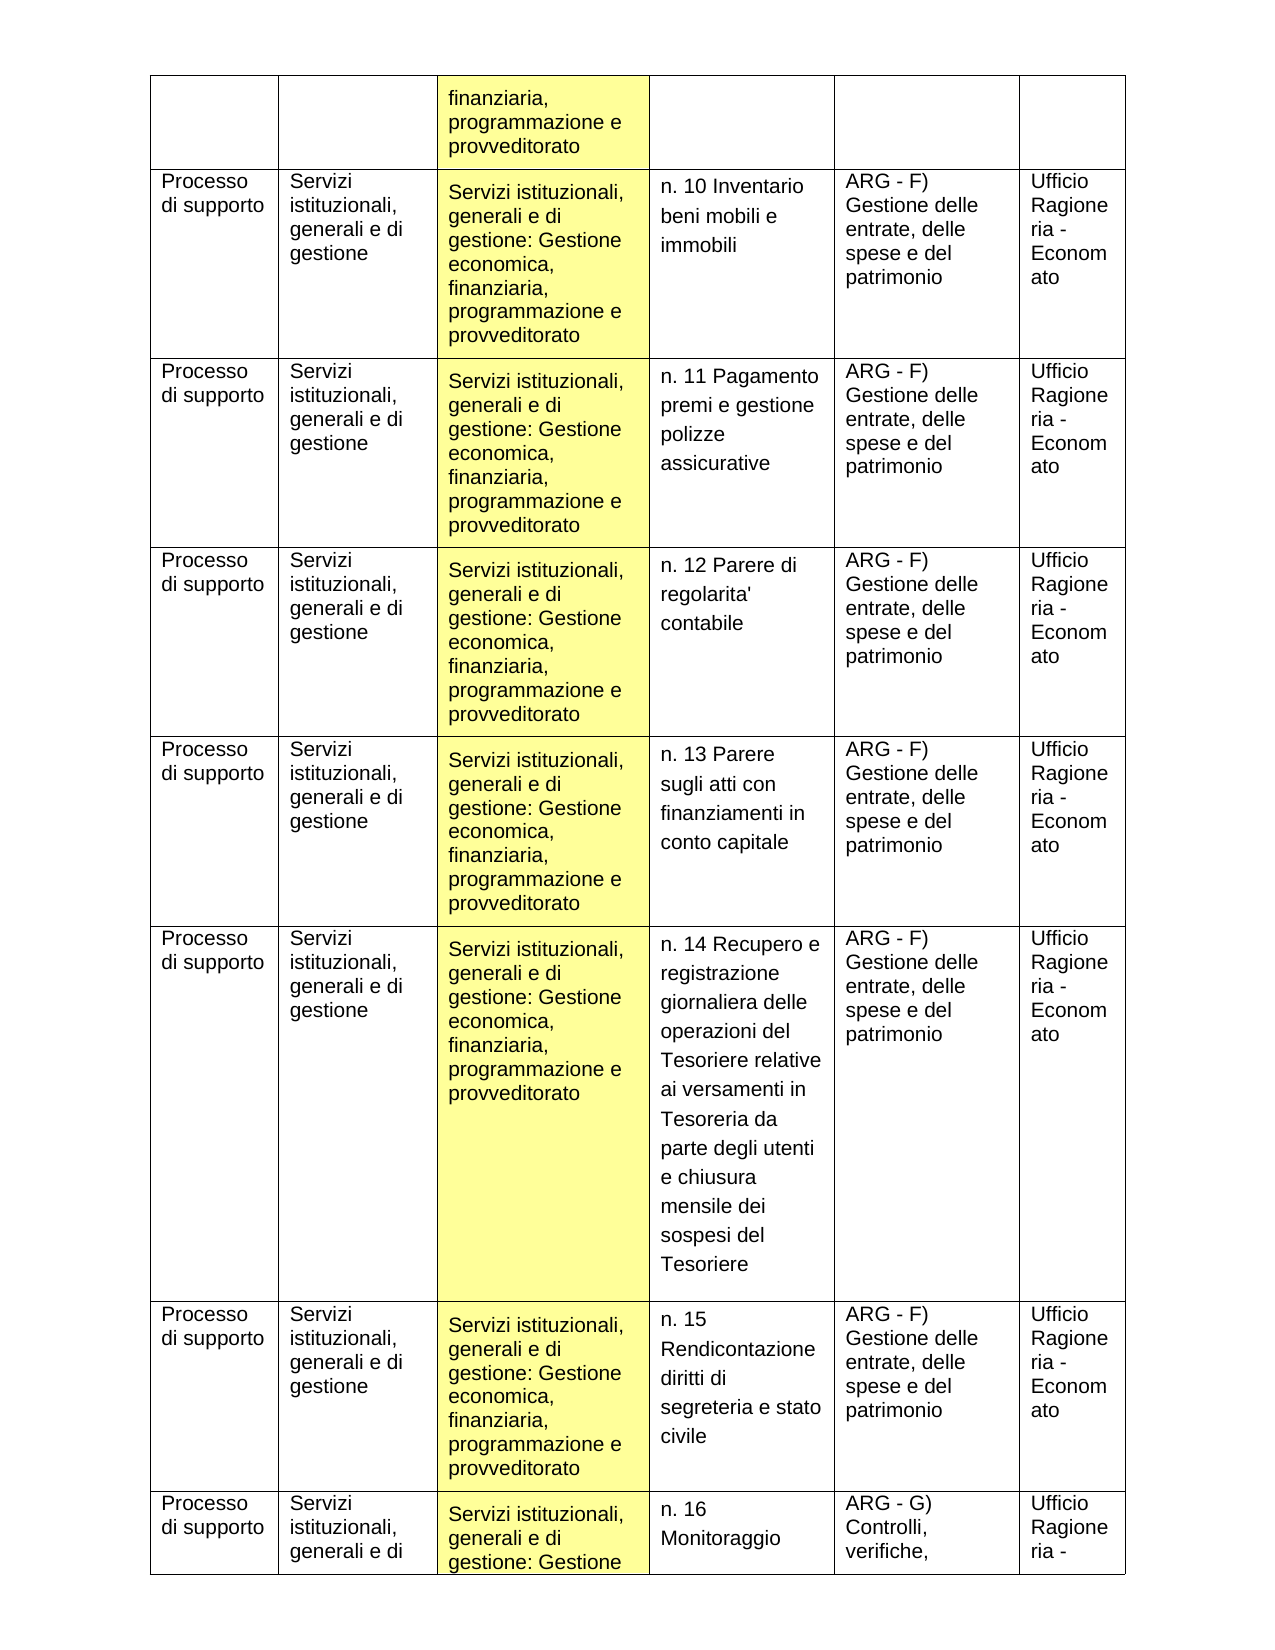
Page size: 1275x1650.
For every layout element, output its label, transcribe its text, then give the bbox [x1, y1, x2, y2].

table_cell n. 14 Recupero e registrazione giornaliera delle operazioni del Tesoriere relative ai versamenti in Tesoreria da parte degli utenti e chiusura mensile dei sospesi del Tesoriere [650, 927, 834, 1301]
table_cell ARG - F) Gestione delle entrate, delle spese e del patrimonio [835, 927, 1019, 1301]
table_cell Servizi istituzionali, generali e di gestione [279, 170, 437, 358]
table_cell Servizi istituzionali, generali e di gestione [279, 548, 437, 736]
table_cell Servizi istituzionali, generali e di gestione: Gestione economica, finanziaria, programmazione e provveditorato [438, 170, 649, 358]
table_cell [835, 76, 1019, 168]
table_cell ARG - F) Gestione delle entrate, delle spese e del patrimonio [835, 548, 1019, 736]
table_cell n. 12 Parere di regolarita' contabile [650, 548, 834, 736]
table_cell Servizi istituzionali, generali e di gestione: Gestione economica, finanziaria, programmazione e provveditorato [438, 359, 649, 547]
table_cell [1020, 76, 1125, 168]
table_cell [279, 76, 437, 168]
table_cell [151, 76, 278, 168]
table_cell Processo di supporto [151, 737, 278, 926]
table_cell Servizi istituzionali, generali e di gestione: Gestione economica, finanziaria, programmazione e provveditorato [438, 927, 649, 1301]
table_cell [279, 1492, 437, 1573]
table_cell Processo di supporto [151, 1302, 278, 1491]
table_cell n. 10 Inventario beni mobili e immobili [650, 170, 834, 358]
table_cell Servizi istituzionali, generali e di gestione: Gestione economica, finanziaria, programmazione e provveditorato [438, 737, 649, 926]
table_cell ARG - F) Gestione delle entrate, delle spese e del patrimonio [835, 170, 1019, 358]
table_cell ARG - F) Gestione delle entrate, delle spese e del patrimonio [835, 1302, 1019, 1491]
table_cell n. 11 Pagamento premi e gestione polizze assicurative [650, 359, 834, 547]
table_cell Ufficio Ragioneria - Economato [1020, 548, 1125, 736]
table_cell Processo di supporto [151, 359, 278, 547]
table_cell Servizi istituzionali, generali e di gestione: Gestione economica, finanziaria, programmazione e provveditorato [438, 1302, 649, 1491]
table_cell Ufficio Ragioneria - Economato [1020, 927, 1125, 1301]
table_cell Processo di supporto [151, 927, 278, 1301]
table_cell Servizi istituzionali, generali e di gestione [279, 737, 437, 926]
table_cell Servizi istituzionali, generali e di gestione [279, 1302, 437, 1491]
table_cell n. 13 Parere sugli atti con finanziamenti in conto capitale [650, 737, 834, 926]
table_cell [438, 1492, 649, 1573]
table_cell ARG - F) Gestione delle entrate, delle spese e del patrimonio [835, 737, 1019, 926]
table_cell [1020, 1492, 1125, 1573]
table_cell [650, 76, 834, 168]
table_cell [438, 76, 649, 168]
table_cell Processo di supporto [151, 170, 278, 358]
table_cell Ufficio Ragioneria - Economato [1020, 737, 1125, 926]
table_cell Servizi istituzionali, generali e di gestione [279, 927, 437, 1301]
table_cell Servizi istituzionali, generali e di gestione: Gestione economica, finanziaria, programmazione e provveditorato [438, 548, 649, 736]
table_cell n. 15 Rendicontazione diritti di segreteria e stato civile [650, 1302, 834, 1491]
table_cell Ufficio Ragioneria - Economato [1020, 359, 1125, 547]
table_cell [835, 1492, 1019, 1573]
table_cell Ufficio Ragioneria - Economato [1020, 1302, 1125, 1491]
table_cell Servizi istituzionali, generali e di gestione [279, 359, 437, 547]
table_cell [650, 1492, 834, 1573]
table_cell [151, 1492, 278, 1573]
table_cell Ufficio Ragioneria - Economato [1020, 170, 1125, 358]
table_cell ARG - F) Gestione delle entrate, delle spese e del patrimonio [835, 359, 1019, 547]
table_cell Processo di supporto [151, 548, 278, 736]
